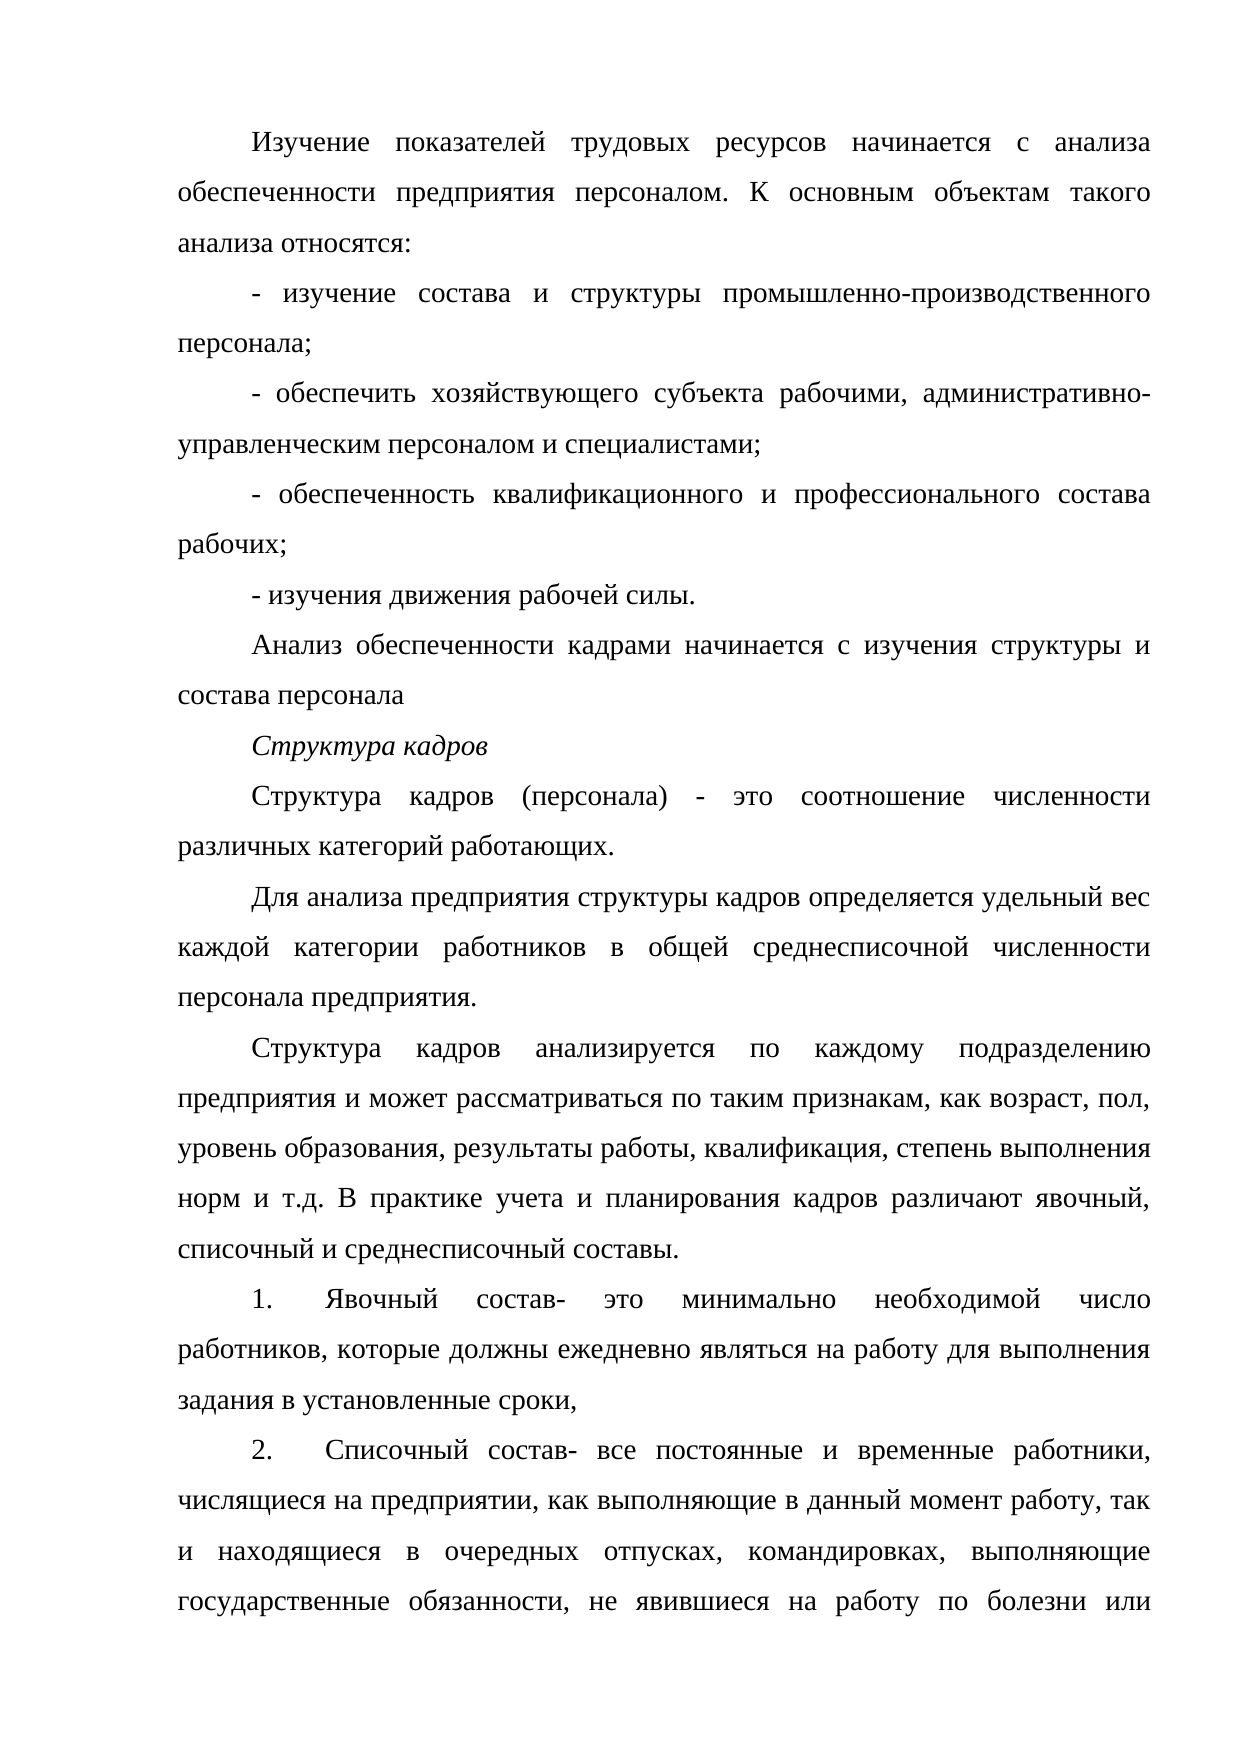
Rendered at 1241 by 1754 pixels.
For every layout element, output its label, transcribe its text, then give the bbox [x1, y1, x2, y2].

text Анализ обеспеченности кадрами начинается с изучения структуры и состава персонала [177, 627, 1152, 711]
text - обеспечить хозяйствующего субъекта рабочими, административно-управленческим персоналом и специалистами; [177, 376, 1152, 459]
text - изучение состава и структуры промышленно-производственного персонала; [177, 275, 1152, 359]
text Для анализа предприятия структуры кадров определяется удельный вес каждой категории работников в общей среднесписочной численности персонала предприятия. [177, 879, 1152, 1013]
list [177, 1432, 1152, 1617]
text Структура кадров (персонала) - это соотношение численности различных категорий работающих. [177, 778, 1152, 862]
text - изучения движения рабочей силы. [177, 577, 1152, 610]
text Структура кадров [177, 728, 1152, 761]
text Изучение показателей трудовых ресурсов начинается с анализа обеспеченности предприятия персоналом. К основным объектам такого анализа относятся: [177, 124, 1152, 258]
text - обеспеченность квалификационного и профессионального состава рабочих; [177, 476, 1152, 560]
list Явочный состав- это минимально необходимой число работников, которые должны ежедневно являться на работу для выполнения задания в установленные сроки, [177, 1281, 1152, 1415]
text Структура кадров анализируется по каждому подразделению предприятия и может рассматриваться по таким признакам, как возраст, пол, уровень образования, результаты работы, квалификация, степень выполнения норм и т.д. В практике учета и планирования кадров различают явочный, списочный и среднесписочный составы. [177, 1030, 1152, 1264]
